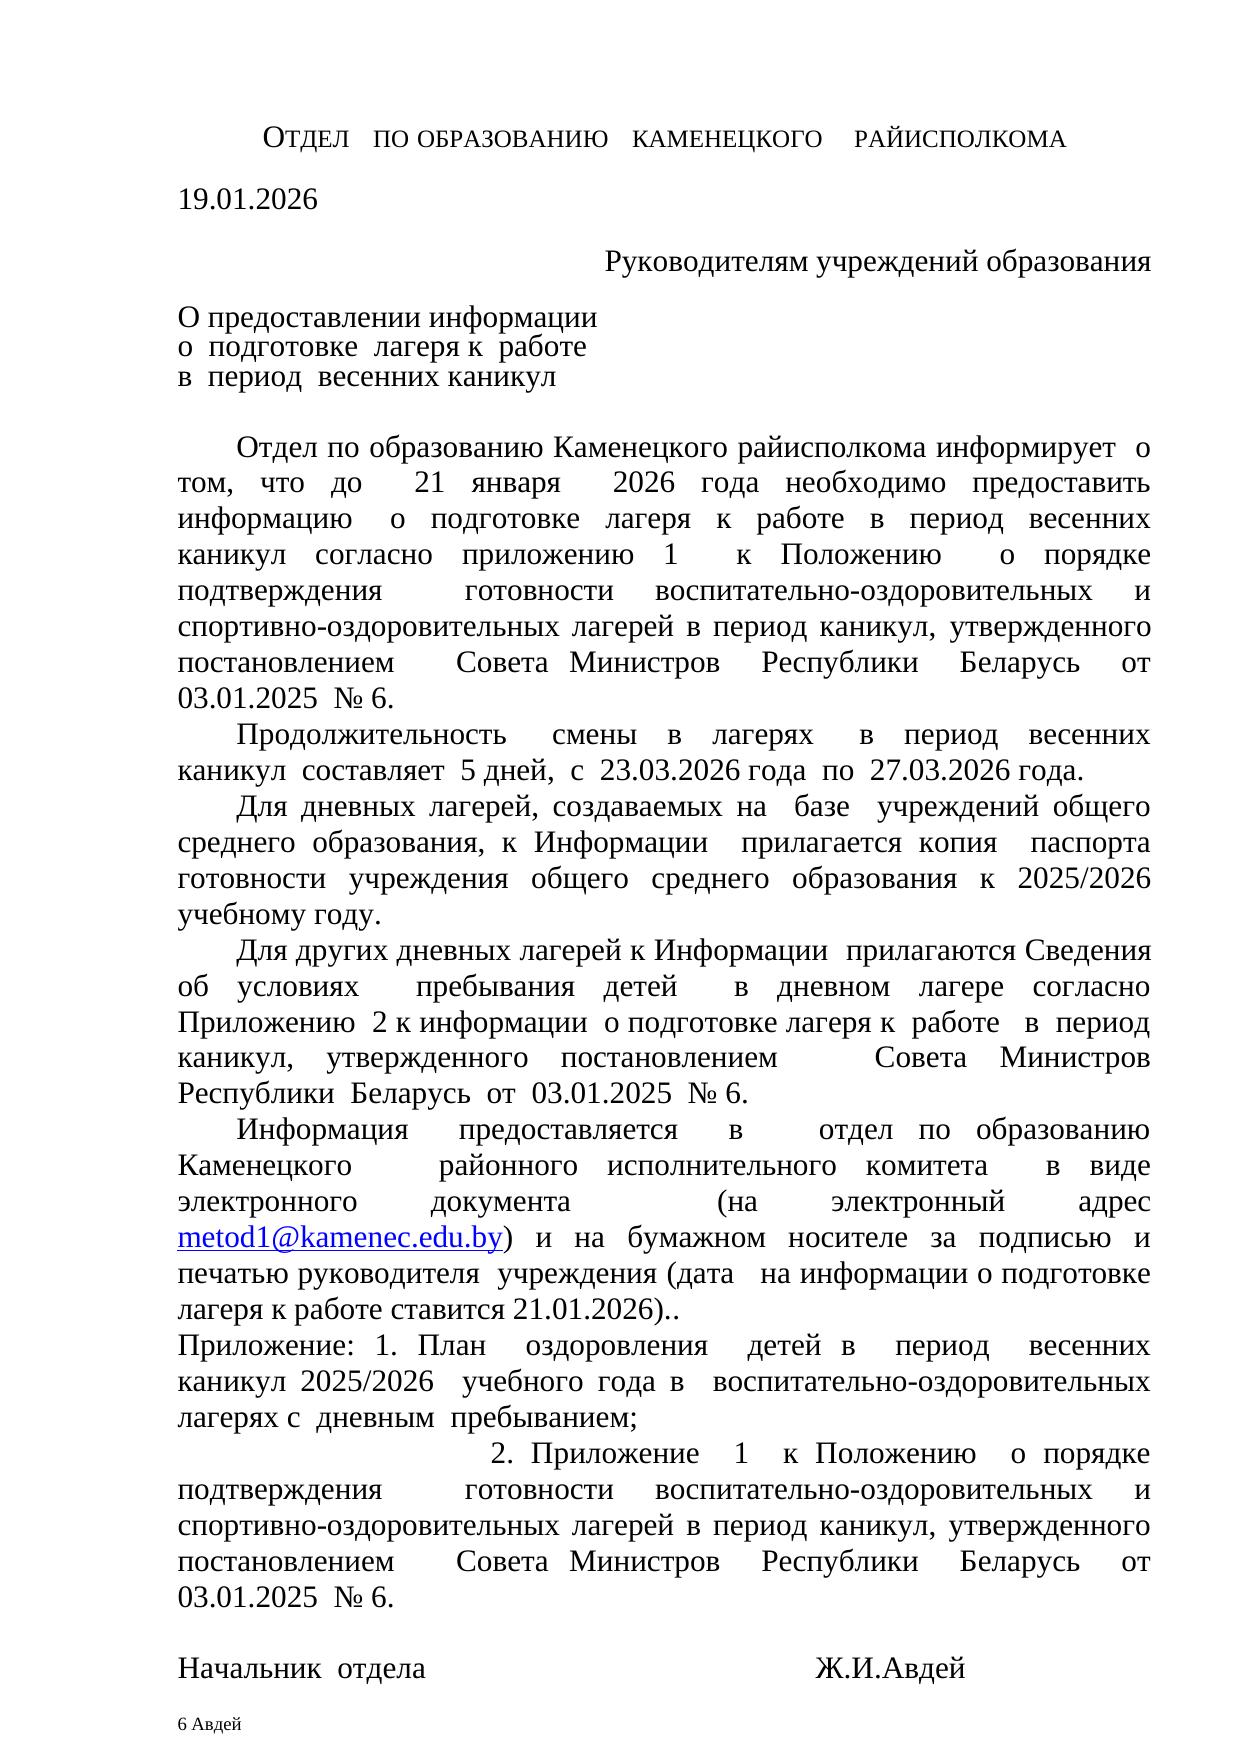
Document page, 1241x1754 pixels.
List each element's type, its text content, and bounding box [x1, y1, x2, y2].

text 6 Авдей [177, 1712, 1152, 1734]
text 2. Приложение 1 к Положению о порядке подтверждения готовности воспитательно-оздоровительных и спортивно-оздоровительных лагерей в период каникул, утвержденного постановлением Совета Министров Республики Беларусь от 03.01.2025 № 6. [177, 1434, 1152, 1614]
text Для других дневных лагерей к Информации прилагаются Сведения об условиях пребывания детей в дневном лагере согласно Приложению 2 к информации о подготовке лагеря к работе в период каникул, утвержденного постановлением Совета Министров Республики Беларусь от 03.01.2025 № 6. [177, 931, 1152, 1111]
text Начальник отдела Ж.И.Авдей [177, 1650, 1152, 1686]
text Для дневных лагерей, создаваемых на базе учреждений общего среднего образования, к Информации прилагается копия паспорта готовности учреждения общего среднего образования к 2025/2026 учебному году. [177, 787, 1152, 931]
text Информация предоставляется в отдел по образованию Каменецкого районного исполнительного комитета в виде электронного документа (на электронный адрес metod1@kamenec.edu.by) и на бумажном носителе за подписью и печатью руководителя учреждения (дата на информации о подготовке лагеря к работе ставится 21.01.2026).. [177, 1111, 1152, 1326]
text Отдел по образованию каменецкого райисполкома [177, 118, 1152, 154]
text в период весенних каникул [177, 363, 1152, 392]
text о подготовке лагеря к работе [177, 333, 1152, 363]
text Руководителям учреждений образования [177, 242, 1152, 278]
text Продолжительность смены в лагерях в период весенних каникул составляет 5 дней, с 23.03.2026 года по 27.03.2026 года. [177, 715, 1152, 787]
text О предоставлении информации [177, 304, 1152, 333]
text 19.01.2026 [177, 180, 1152, 216]
text Приложение: 1. План оздоровления детей в период весенних каникул 2025/2026 учебного года в воспитательно-оздоровительных лагерях с дневным пребыванием; [177, 1326, 1152, 1434]
text Отдел по образованию Каменецкого райисполкома информирует о том, что до 21 января 2026 года необходимо предоставить информацию о подготовке лагеря к работе в период весенних каникул согласно приложению 1 к Положению о порядке подтверждения готовности воспитательно-оздоровительных и спортивно-оздоровительных лагерей в период каникул, утвержденного постановлением Совета Министров Республики Беларусь от 03.01.2025 № 6. [177, 428, 1152, 715]
